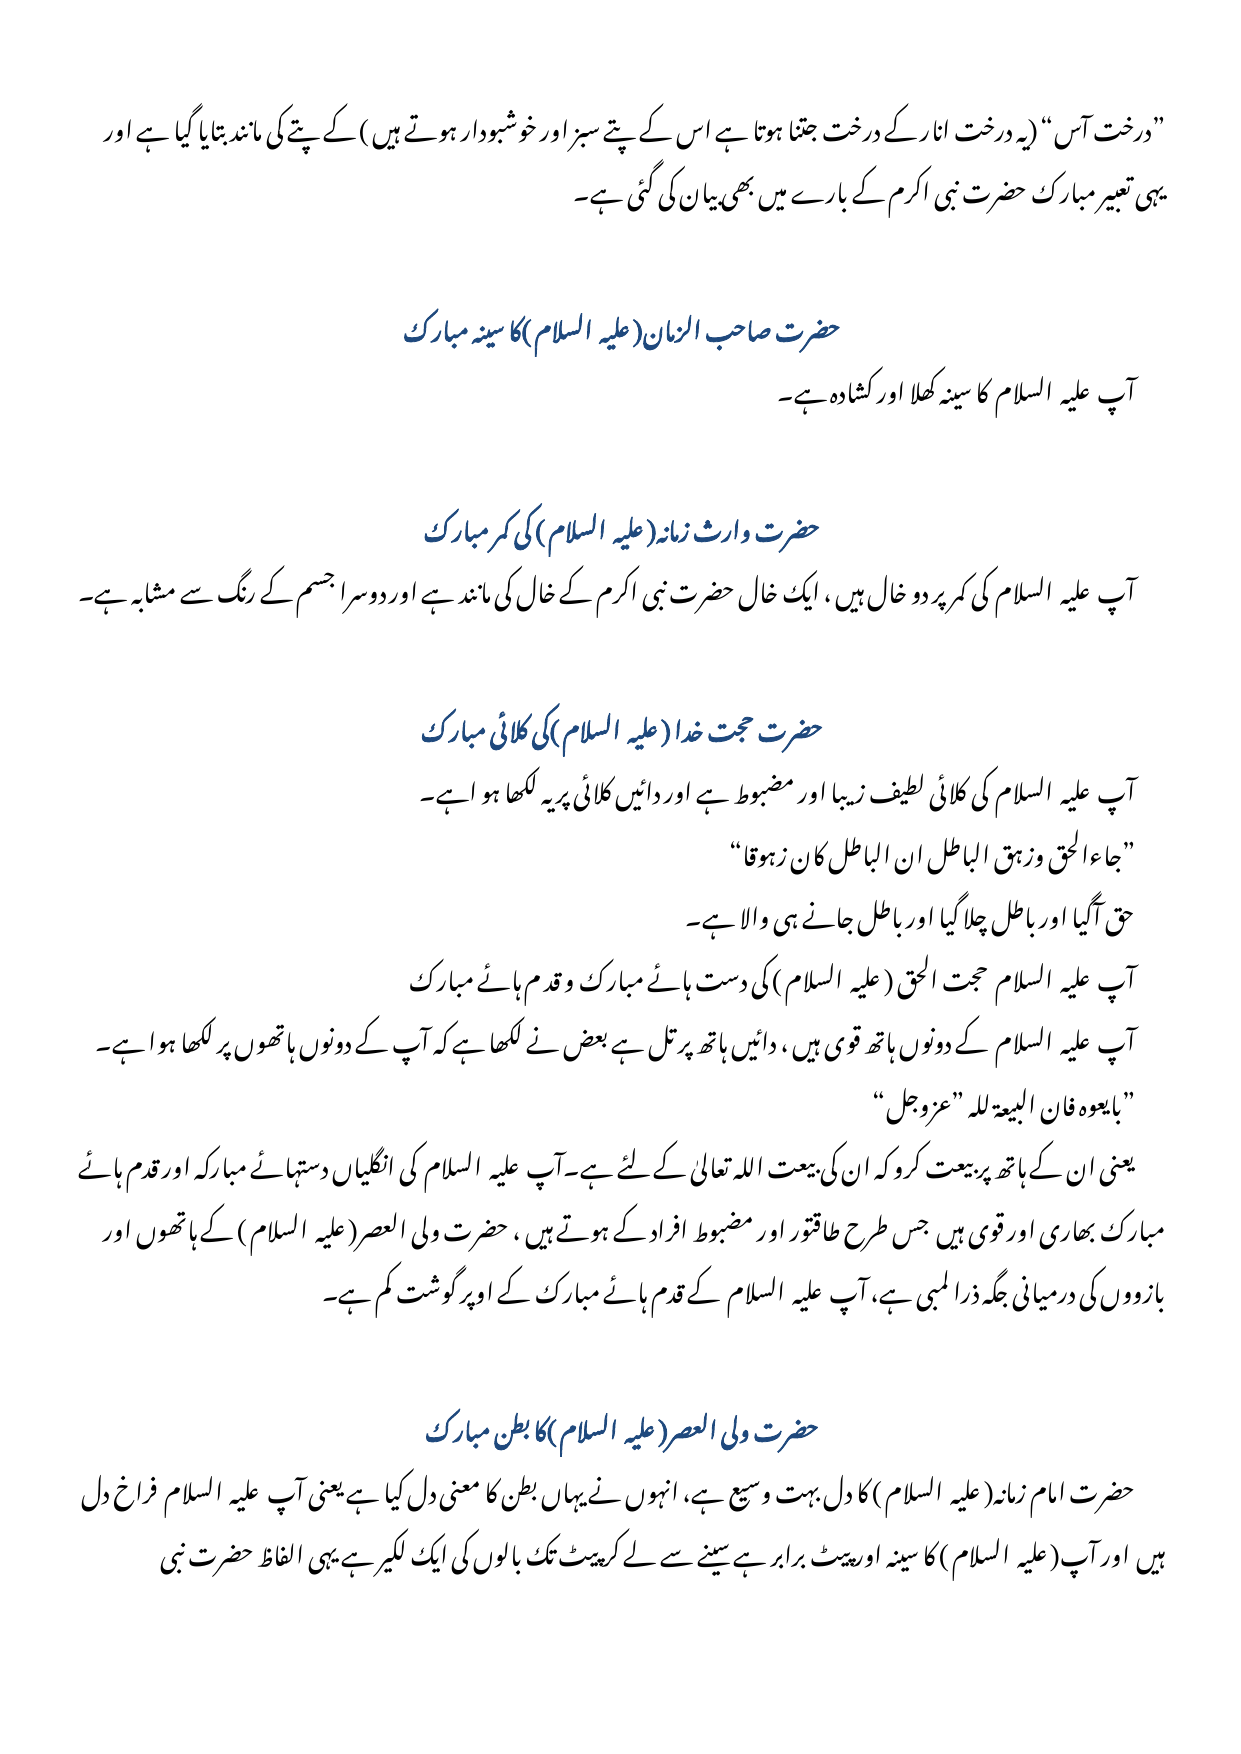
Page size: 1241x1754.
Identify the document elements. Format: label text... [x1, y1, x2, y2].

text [75, 94, 1165, 219]
text آپ علیہ السلام کی کلائی لطیف زیبا اور مضبوط ہے اور دائیں کلائی پر یہ لکھا ہو اہے۔ [75, 756, 1165, 819]
text حق آگیا اور باطل چلا گیا اور باطل جانے ہی والا ہے۔ [75, 881, 1165, 944]
text یعنی ان کے ہاتھ پر بیعت کرو کہ ان کی بیعت اللہ تعالیٰ کے لئے ہے۔آپ علیہ السلام کی انگلیاں دستہائے مبارکہ اور قدم ہائے مبارک بھاری اور قوی ہیں جس طرح طاقتور اور مضبوط افراد کے ہوتے ہیں ، حضرت ولی العصر( علیہ السلام ) کے ہاتھوں اور بازووں کی درمیانی جگہ ذرا لمبی ہے، آپ علیہ السلام کے قدم ہائے مبارک کے اوپر گوشت کم ہے۔ [75, 1131, 1165, 1319]
text آپ علیہ السلام کی کمر پر دو خال ہیں ، ایک خال حضرت نبی اکرم کے خال کی مانند ہے اور دوسرا جسم کے رنگ سے مشابہ ہے۔ [75, 556, 1165, 619]
subtitle حضرت حجت خدا ( علیہ السلام )کی کلائی مبارک [75, 694, 1165, 756]
text ”بایعوہ فان البیعة للہ ”عزوجل“ [75, 1069, 1165, 1131]
subtitle حضرت ولی العصر( علیہ السلام )کا بطن مبارک [75, 1394, 1165, 1456]
subtitle حضرت صاحب الزمان( علیہ السلام )کا سینہ مبارک [75, 294, 1165, 356]
text آپ علیہ السلام حجت الحق ( علیہ السلام ) کی دست ہائے مبارک و قد م ہائے مبارک [75, 944, 1165, 1006]
subtitle حضرت وارث زمانہ( علیہ السلام ) کی کمر مبارک [75, 494, 1165, 556]
text آپ علیہ السلام کے دونوں ہاتھ قوی ہیں ، دائیں ہاتھ پر تل ہے بعض نے لکھا ہے کہ آپ کے دونوں ہاتھوں پر لکھا ہوا ہے۔ [75, 1006, 1165, 1069]
text آپ علیہ السلام کا سینہ کھلا اور کشادہ ہے۔ [75, 356, 1165, 419]
text ”جاءالحق وزہق الباطل ان الباطل کان زہوقا“ [75, 819, 1165, 881]
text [75, 1456, 1165, 1581]
